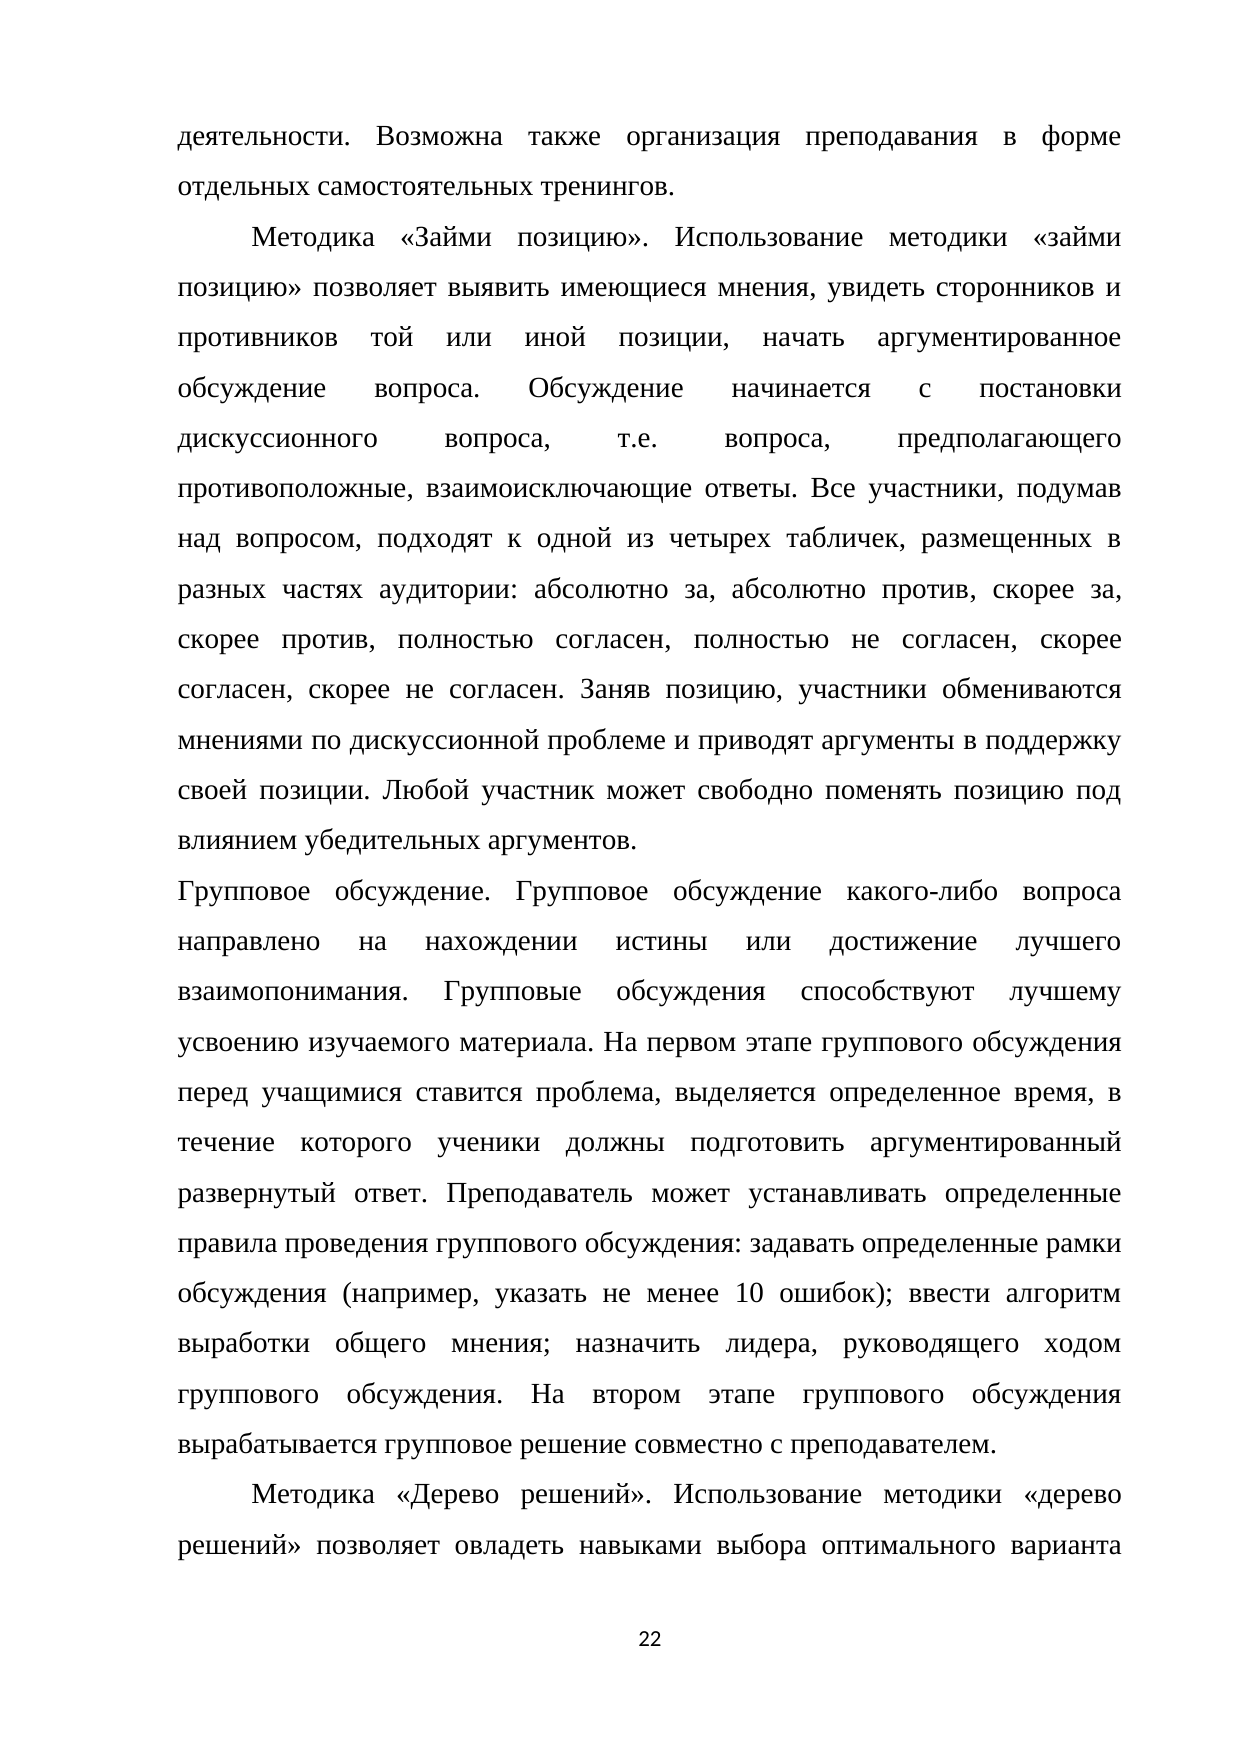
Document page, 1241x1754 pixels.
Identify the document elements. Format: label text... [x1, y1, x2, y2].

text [177, 1477, 1122, 1560]
text Групповое обсуждение. Групповое обсуждение какого-либо вопроса направлено на нахождении истины или достижение лучшего взаимопонимания. Групповые обсуждения способствуют лучшему усвоению изучаемого материала. На первом этапе группового обсуждения перед учащимися ставится проблема, выделяется определенное время, в течение которого ученики должны подготовить аргументированный развернутый ответ. Преподаватель может устанавливать определенные правила проведения группового обсуждения: задавать определенные рамки обсуждения (например, указать не менее 10 ошибок); ввести алгоритм выработки общего мнения; назначить лидера, руководящего ходом группового обсуждения. На втором этапе группового обсуждения вырабатывается групповое решение совместно с преподавателем. [177, 873, 1122, 1460]
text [177, 118, 1122, 202]
text Методика «Займи позицию». Использование методики «займи позицию» позволяет выявить имеющиеся мнения, увидеть сторонников и противников той или иной позиции, начать аргументированное обсуждение вопроса. Обсуждение начинается с постановки дискуссионного вопроса, т.е. вопроса, предполагающего противоположные, взаимоисключающие ответы. Все участники, подумав над вопросом, подходят к одной из четырех табличек, размещенных в разных частях аудитории: абсолютно за, абсолютно против, скорее за, скорее против, полностью согласен, полностью не согласен, скорее согласен, скорее не согласен. Заняв позицию, участники обмениваются мнениями по дискуссионной проблеме и приводят аргументы в поддержку своей позиции. Любой участник может свободно поменять позицию под влиянием убедительных аргументов. [177, 219, 1122, 856]
